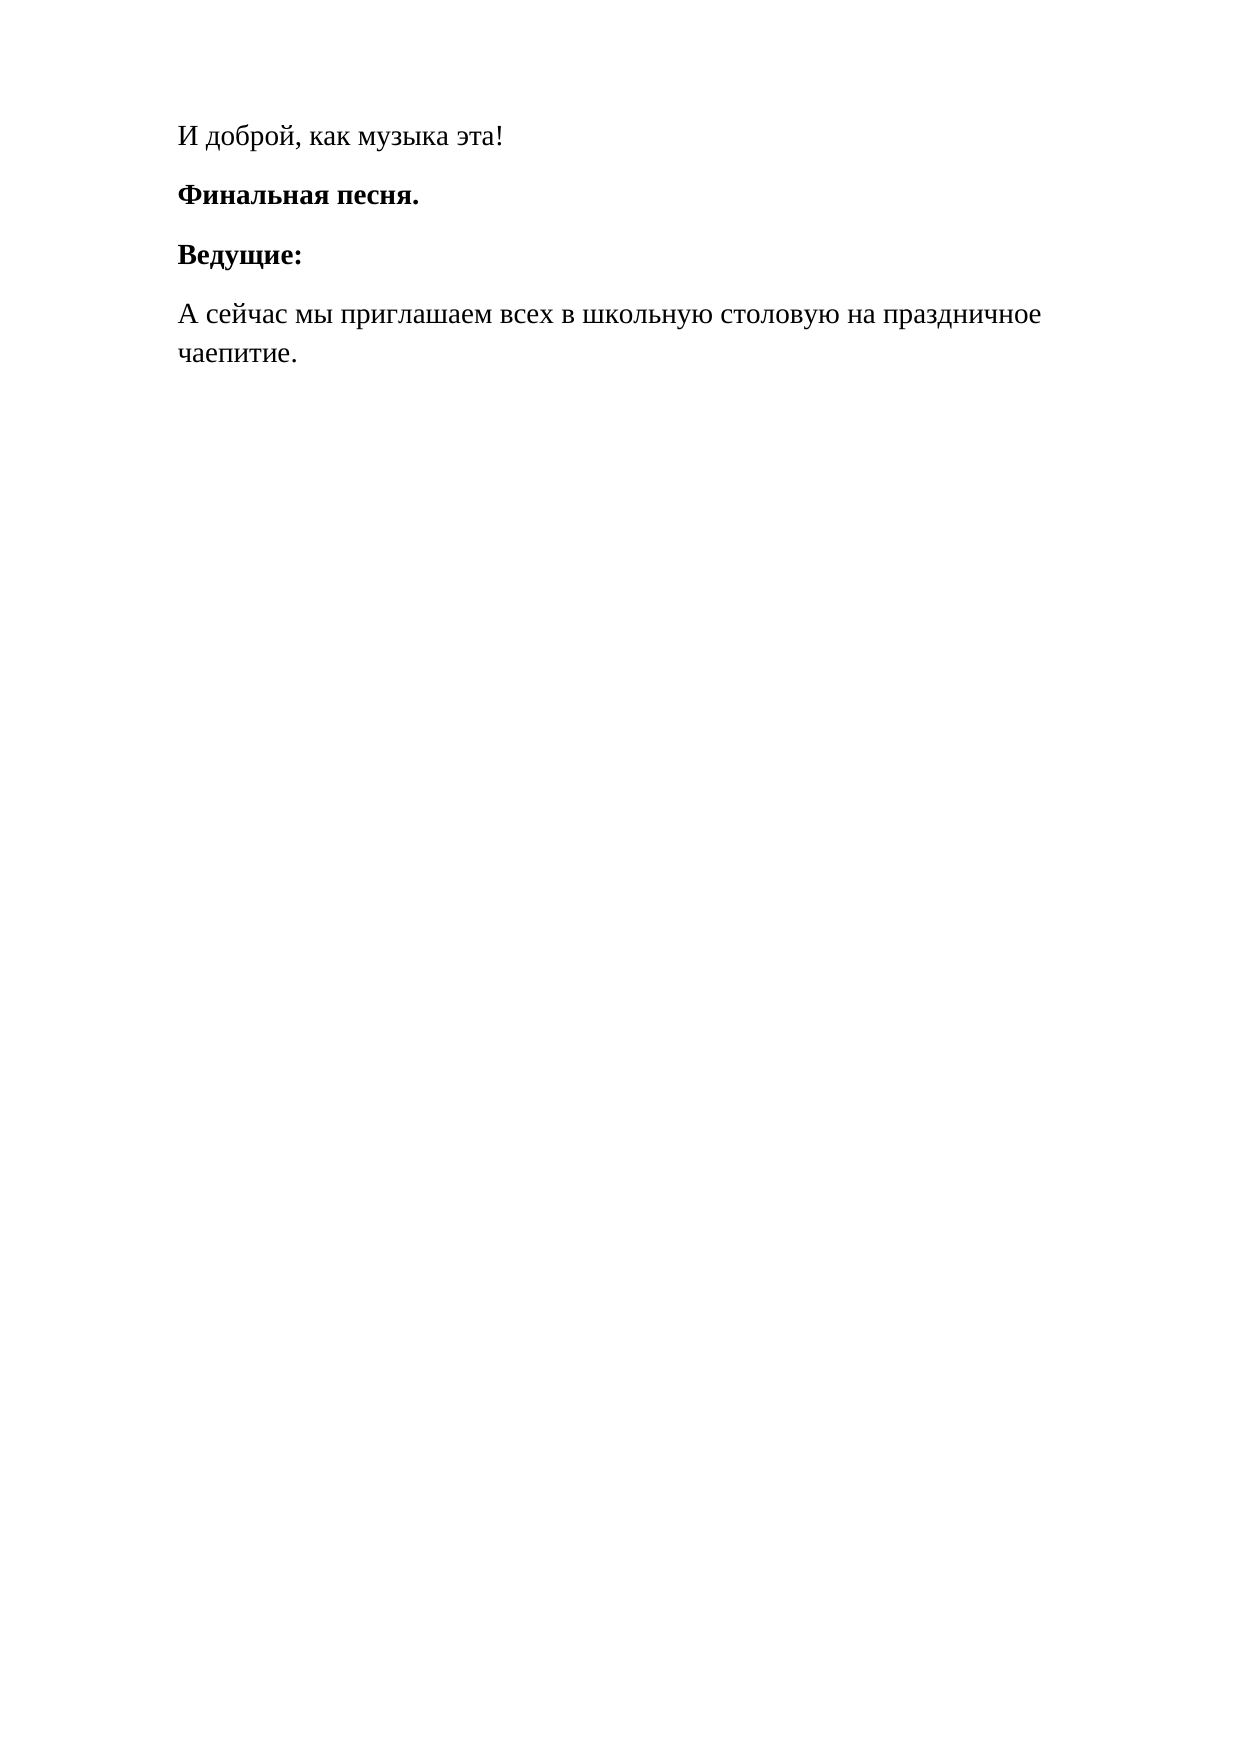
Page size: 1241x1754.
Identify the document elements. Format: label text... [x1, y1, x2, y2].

text А сейчас мы приглашаем всех в школьную столовую на праздничное чаепитие. [177, 296, 1098, 368]
text И доброй, как музыка эта! [177, 118, 1098, 152]
text Ведущие: [177, 237, 1098, 270]
text Финальная песня. [177, 177, 1098, 211]
